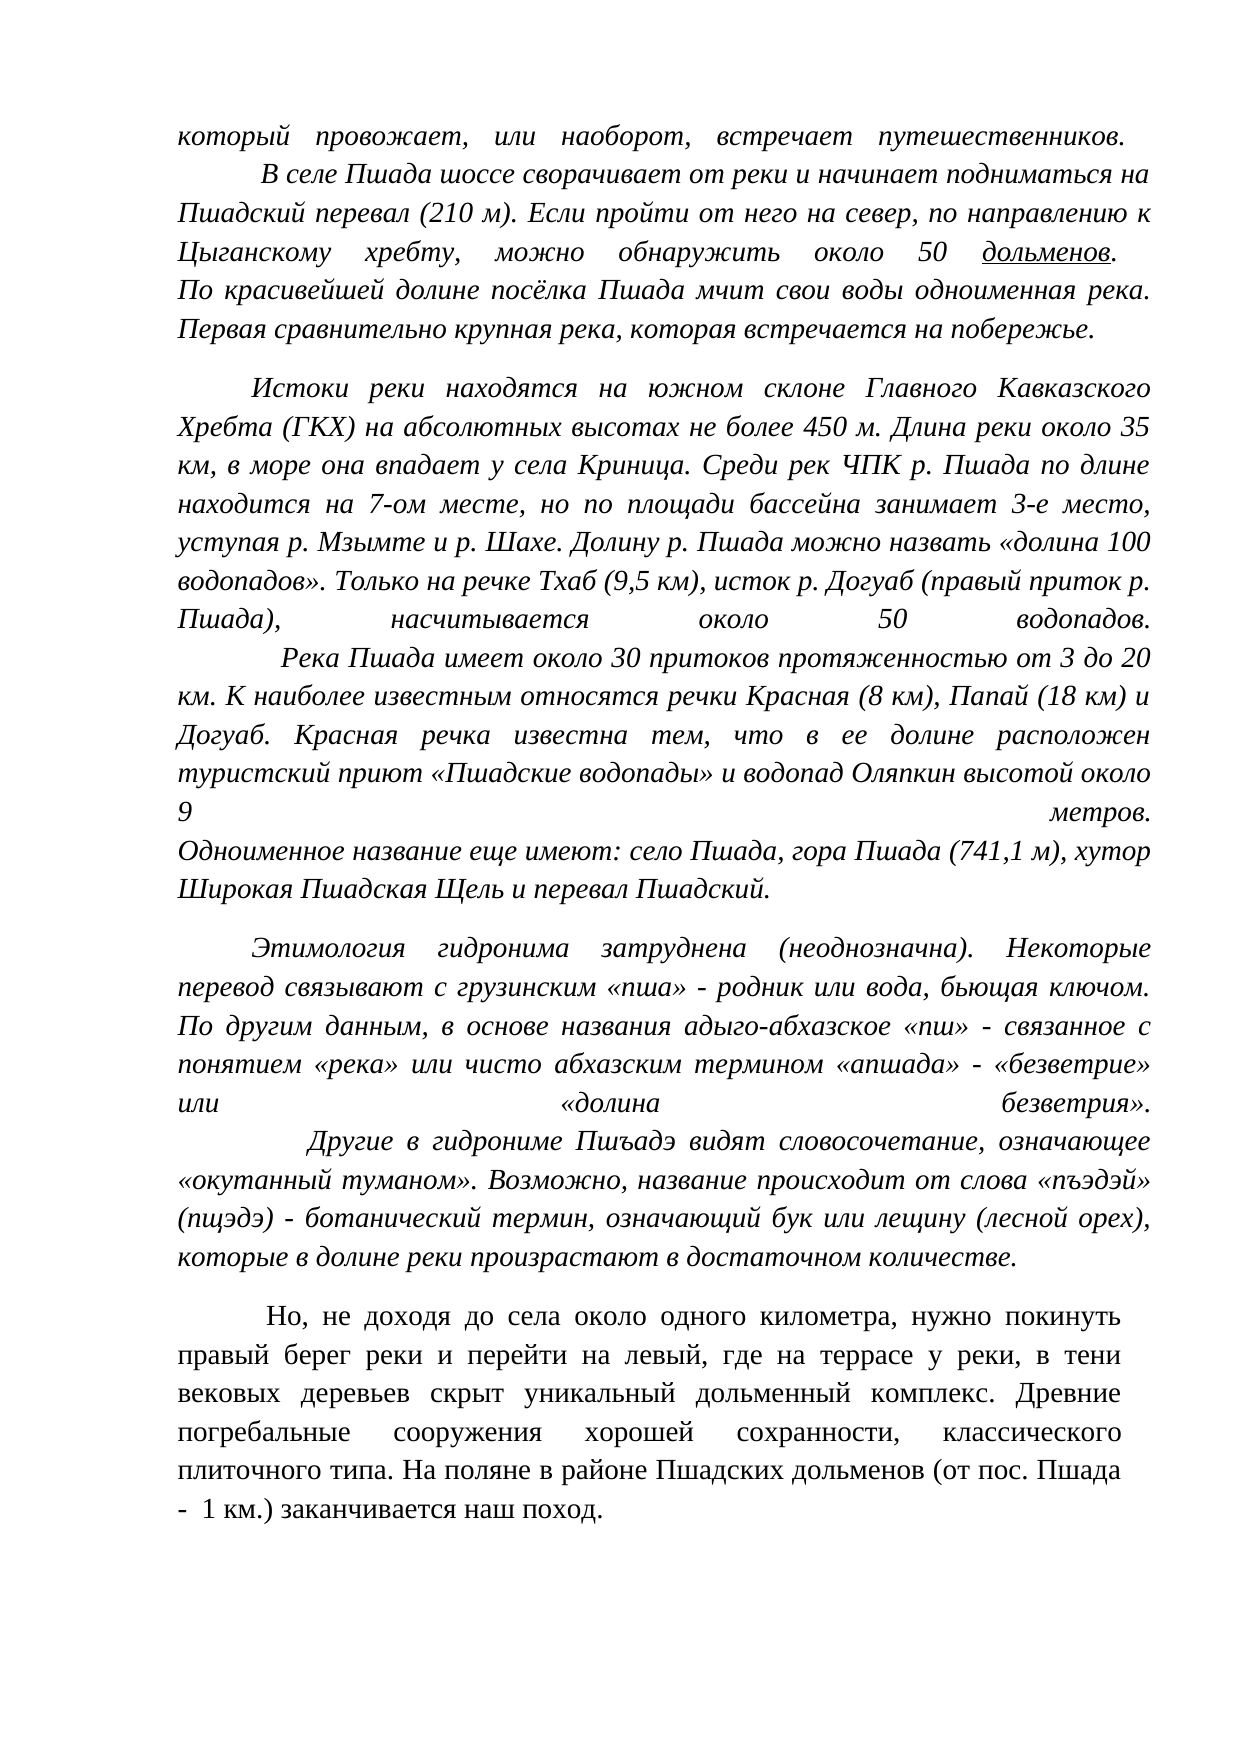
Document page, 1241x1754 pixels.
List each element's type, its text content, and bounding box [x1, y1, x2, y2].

text Этимология гидронима затруднена (неоднозначна). Некоторые перевод связывают с грузинским «пша» - родник или вода, бьющая ключом. По другим данным, в основе названия адыго-абхазское «пш» - связанное с понятием «река» или чисто абхазским термином «апшада» - «безветрие» или «долина безветрия». Другие в гидрониме Пшъадэ видят словосочетание, означающее «окутанный туманом». Возможно, название происходит от слова «пъэдэй» (пщэдэ) - ботанический термин, означающий бук или лещину (лесной орех), которые в долине реки произрастают в достаточном количестве. [177, 931, 1152, 1272]
text Но, не доходя до села около одного километра, нужно покинуть правый берег реки и перейти на левый, где на террасе у реки, в тени вековых деревьев скрыт уникальный дольменный комплекс. Древние погребальные сооружения хорошей сохранности, классического плиточного типа. На поляне в районе Пшадских дольменов (от пос. Пшада - 1 км.) заканчивается наш поход. [177, 1298, 1122, 1524]
text Истоки реки находятся на южном склоне Главного Кавказского Хребта (ГКХ) на абсолютных высотах не более 450 м. Длина реки около 35 км, в море она впадает у села Криница. Среди рек ЧПК р. Пшада по длине находится на 7-ом месте, но по площади бассейна занимает 3-е место, уступая р. Мзымте и р. Шахе. Долину р. Пшада можно назвать «долина 100 водопадов». Только на речке Тхаб (9,5 км), исток р. Догуаб (правый приток р. Пшада), насчитывается около 50 водопадов. Река Пшада имеет около 30 притоков протяженностью от 3 до 20 км. К наиболее известным относятся речки Красная (8 км), Папай (18 км) и Догуаб. Красная речка известна тем, что в ее долине расположен туристский приют «Пшадские водопады» и водопад Оляпкин высотой около 9 метров. Одноименное название еще имеют: село Пшада, гора Пшада (741,1 м), хутор Широкая Пшадская Щель и перевал Пшадский. [177, 370, 1152, 905]
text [177, 118, 1152, 344]
